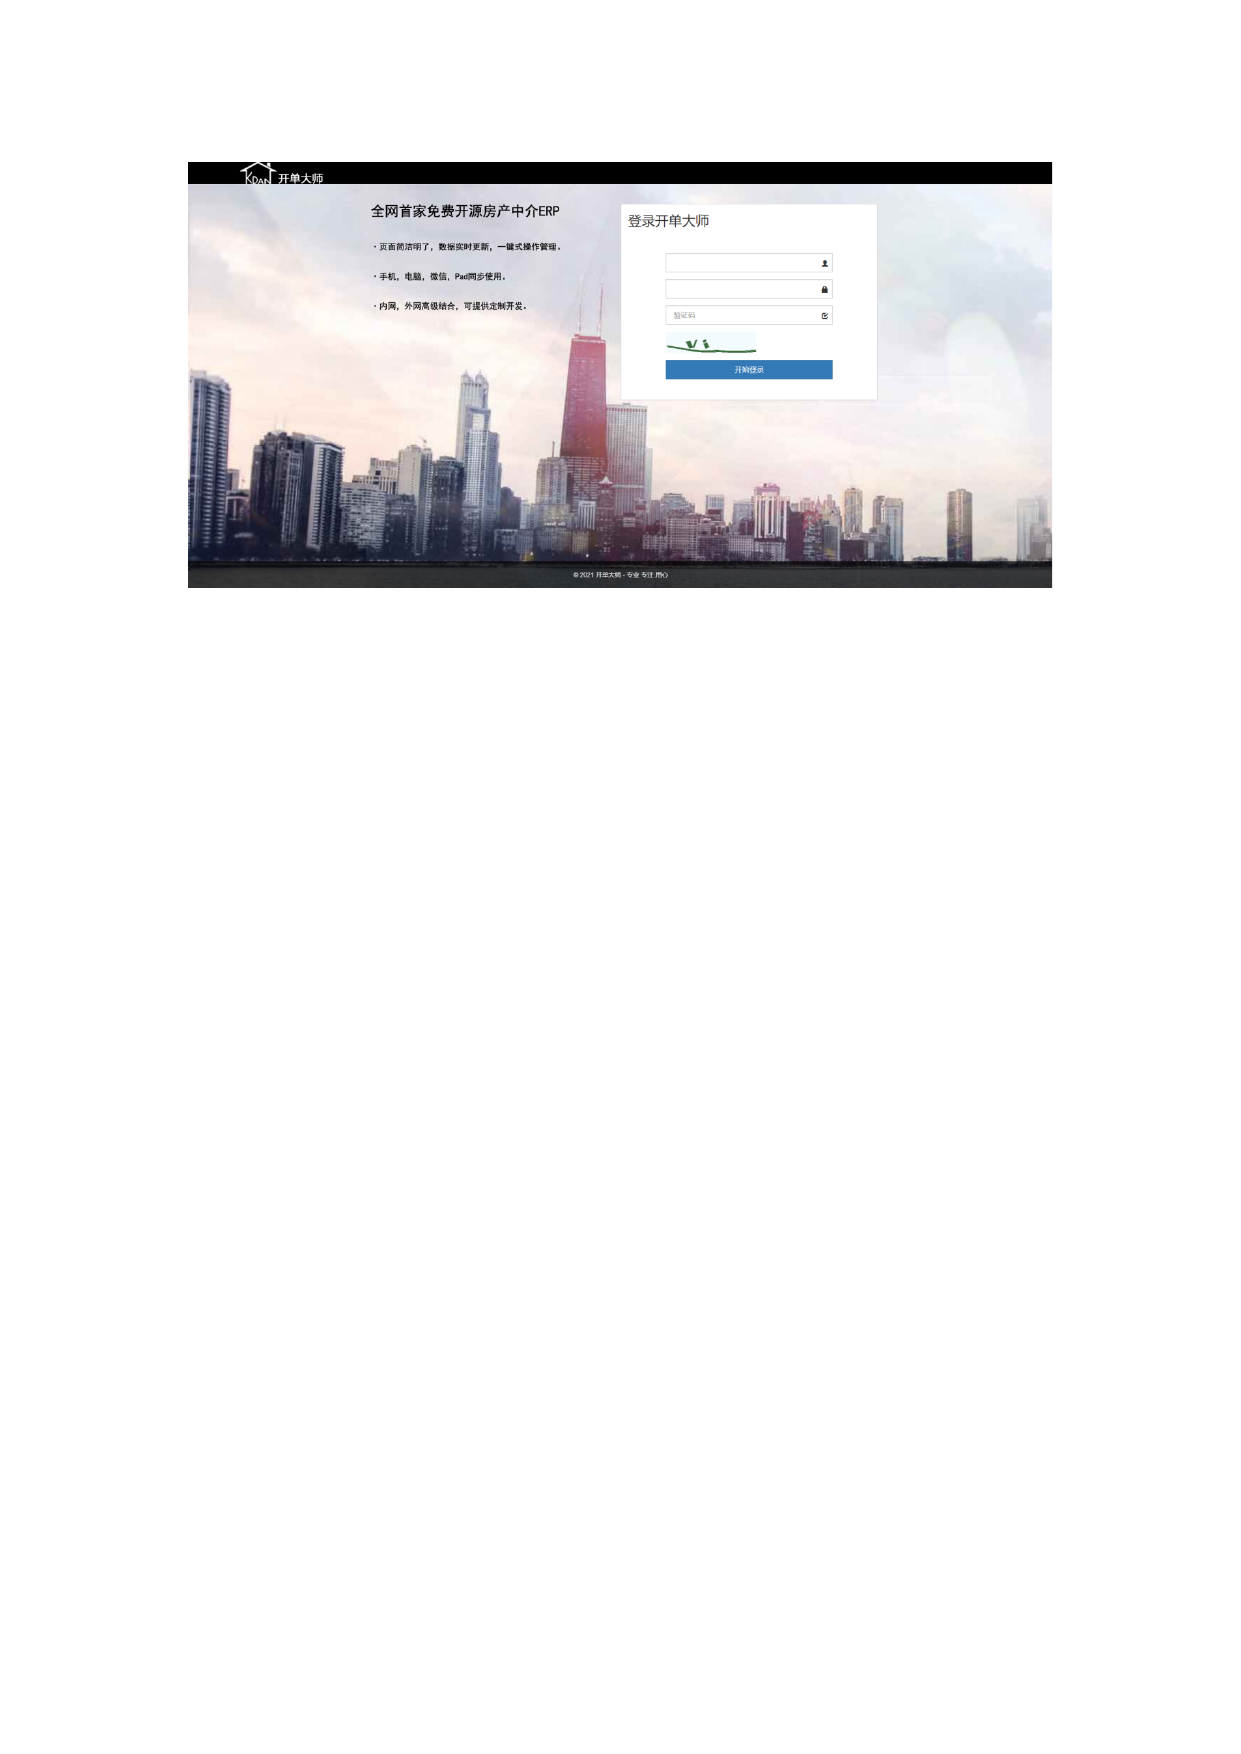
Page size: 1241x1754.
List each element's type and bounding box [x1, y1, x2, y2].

picture [188, 162, 1053, 588]
